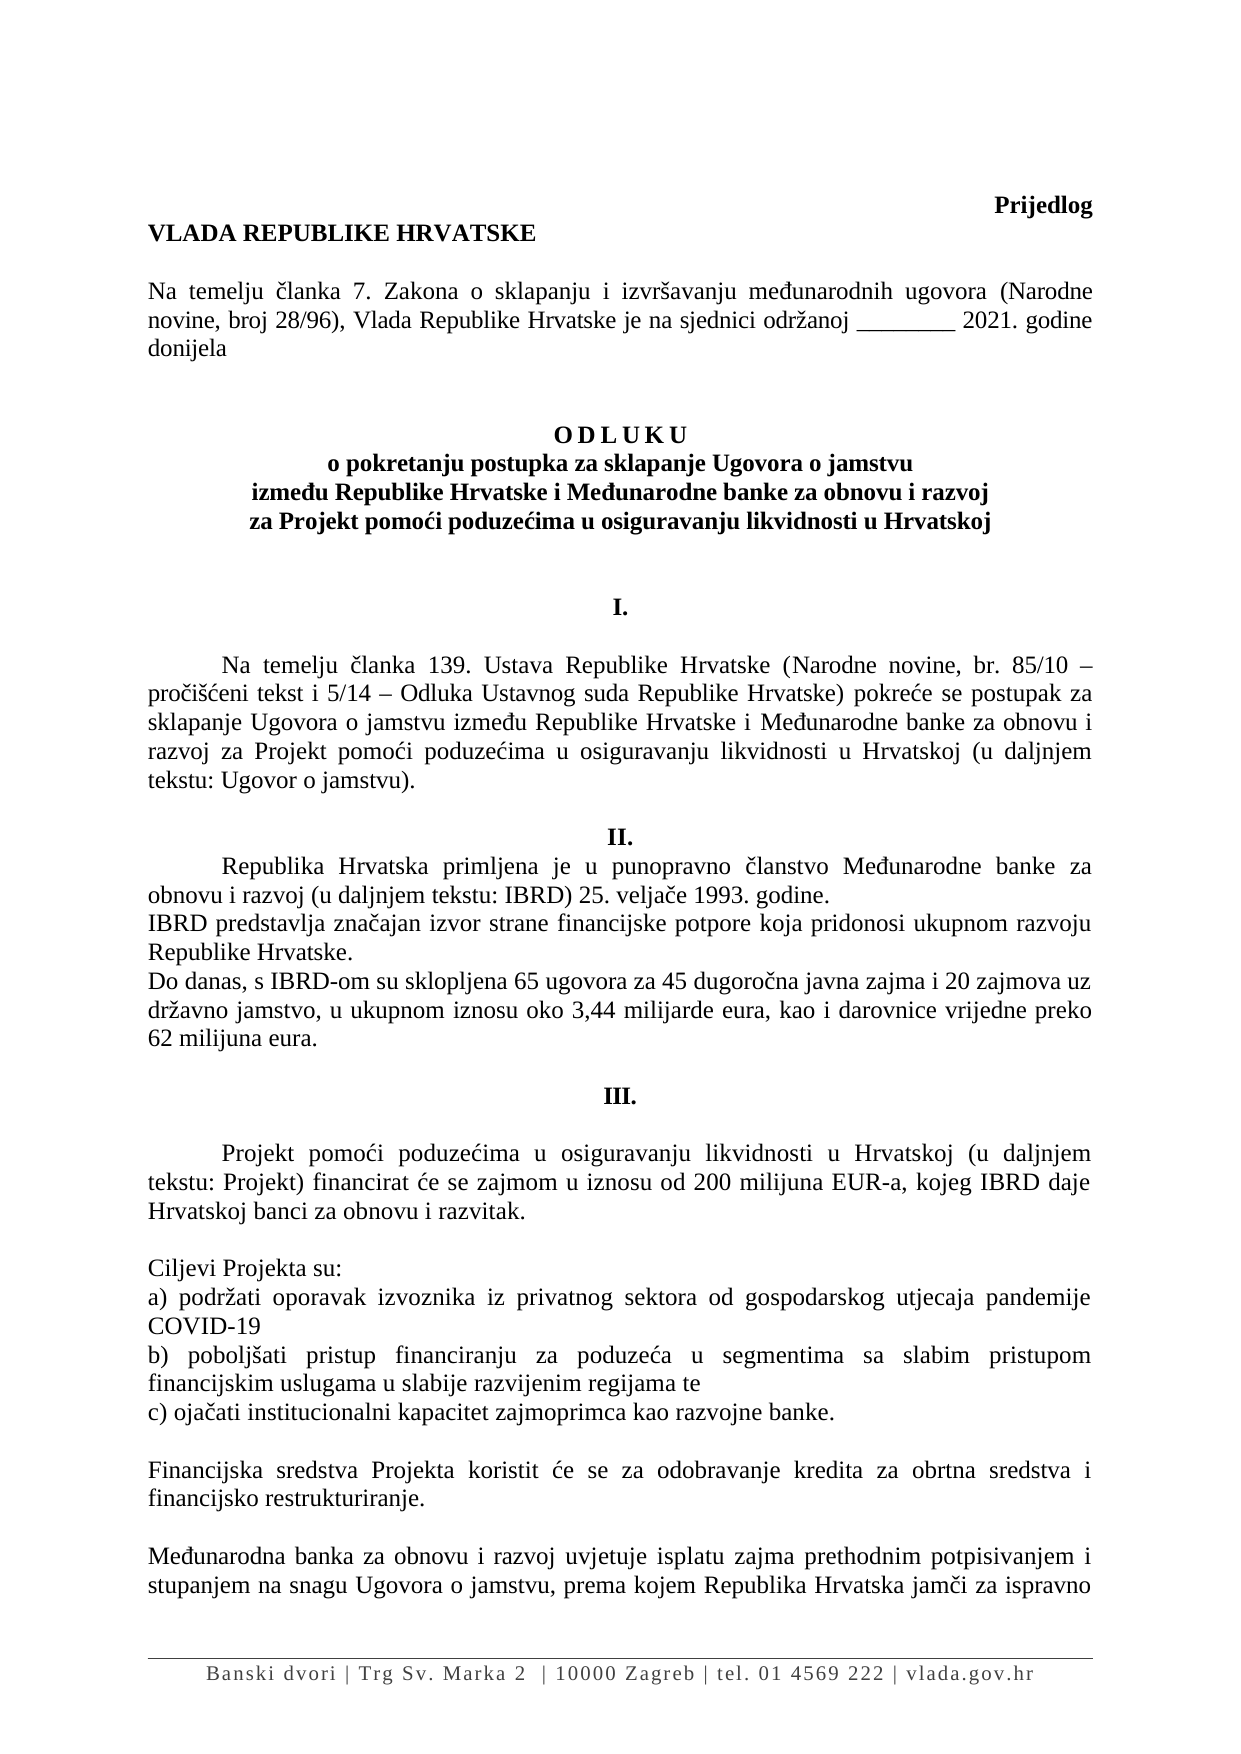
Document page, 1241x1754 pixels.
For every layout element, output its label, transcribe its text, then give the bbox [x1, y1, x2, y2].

text a) podržati oporavak izvoznika iz privatnog sektora od gospodarskog utjecaja pandemije COVID-19 [148, 1282, 1093, 1340]
text c) ojačati institucionalni kapacitet zajmoprimca kao razvojne banke. [148, 1397, 1093, 1426]
text između Republike Hrvatske i Međunarodne banke za obnovu i razvoj [148, 477, 1093, 506]
text za Projekt pomoći poduzećima u osiguravanju likvidnosti u Hrvatskoj [148, 506, 1093, 535]
text Do danas, s IBRD-om su sklopljena 65 ugovora za 45 dugoročna javna zajma i 20 zajmova uz državno jamstvo, u ukupnom iznosu oko 3,44 milijarde eura, kao i darovnice vrijedne preko 62 milijuna eura. [148, 966, 1093, 1052]
text II. [148, 822, 1093, 851]
text Projekt pomoći poduzećima u osiguravanju likvidnosti u Hrvatskoj (u daljnjem tekstu: Projekt) financirat će se zajmom u iznosu od 200 milijuna EUR-a, kojeg IBRD daje Hrvatskoj banci za obnovu i razvitak. [148, 1138, 1093, 1225]
text o pokretanju postupka za sklapanje Ugovora o jamstvu [148, 448, 1093, 477]
text Ciljevi Projekta su: [148, 1253, 1093, 1282]
text b) poboljšati pristup financiranju za poduzeća u segmentima sa slabim pristupom financijskim uslugama u slabije razvijenim regijama te [148, 1340, 1093, 1397]
text I. [148, 592, 1093, 621]
text III. [148, 1081, 1093, 1110]
text Na temelju članka 7. Zakona o sklapanju i izvršavanju međunarodnih ugovora (Narodne novine, broj 28/96), Vlada Republike Hrvatske je na sjednici održanoj ________ 2021. godine donijela [148, 276, 1093, 362]
text Republika Hrvatska primljena je u punopravno članstvo Međunarodne banke za obnovu i razvoj (u daljnjem tekstu: IBRD) 25. veljače 1993. godine. [148, 851, 1093, 908]
text Prijedlog [148, 190, 1093, 218]
text Na temelju članka 139. Ustava Republike Hrvatske (Narodne novine, br. 85/10 – pročišćeni tekst i 5/14 – Odluka Ustavnog suda Republike Hrvatske) pokreće se postupak za sklapanje Ugovora o jamstvu između Republike Hrvatske i Međunarodne banke za obnovu i razvoj za Projekt pomoći poduzećima u osiguravanju likvidnosti u Hrvatskoj (u daljnjem tekstu: Ugovor o jamstvu). [148, 650, 1093, 793]
text VLADA REPUBLIKE HRVATSKE [148, 218, 1093, 247]
text ODLUKU [148, 420, 1093, 448]
text IBRD predstavlja značajan izvor strane financijske potpore koja pridonosi ukupnom razvoju Republike Hrvatske. [148, 908, 1093, 966]
text Financijska sredstva Projekta koristit će se za odobravanje kredita za obrtna sredstva i financijsko restrukturiranje. [148, 1455, 1093, 1512]
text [148, 1541, 1093, 1598]
